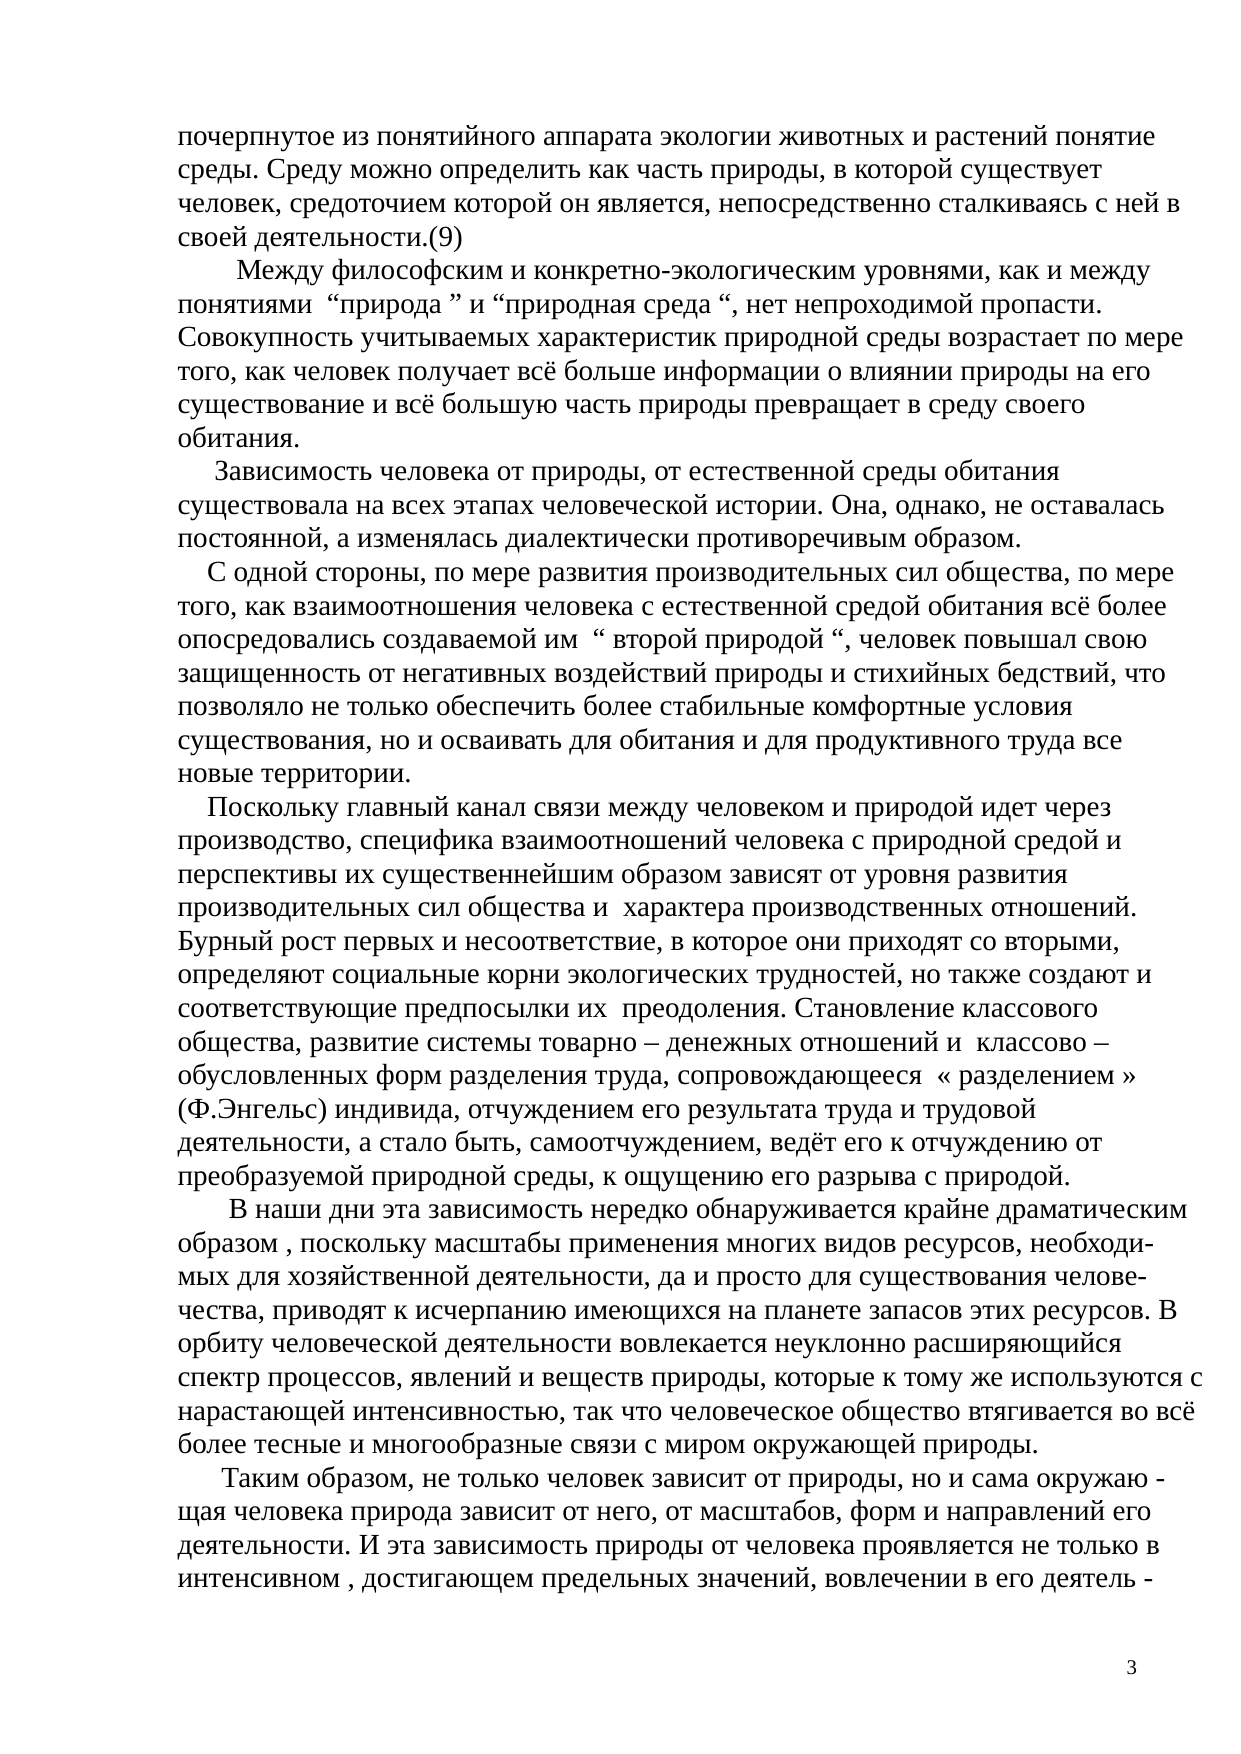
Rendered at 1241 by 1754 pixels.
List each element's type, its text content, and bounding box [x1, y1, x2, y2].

text В наши дни эта зависимость нередко обнаруживается крайне драматическим образом , поскольку масштабы применения многих видов ресурсов, необходи-мых для хозяйственной деятельности, да и просто для существования челове- чества, приводят к исчерпанию имеющихся на планете запасов этих ресурсов. В орбиту человеческой деятельности вовлекается неуклонно расширяющийся спектр процессов, явлений и веществ природы, которые к тому же используются с нарастающей интенсивностью, так что человеческое общество втягивается во всё более тесные и многообразные связи с миром окружающей природы. [177, 1191, 1206, 1460]
text Зависимость человека от природы, от естественной среды обитания существовала на всех этапах человеческой истории. Она, однако, не оставалась постоянной, а изменялась диалектически противоречивым образом. [177, 453, 1192, 554]
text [177, 1460, 1206, 1594]
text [177, 118, 1206, 252]
text преобразуемой природной среды, к ощущению его разрыва с природой. [177, 1158, 1206, 1191]
text С одной стороны, по мере развития производительных сил общества, по мере того, как взаимоотношения человека с естественной средой обитания всё более опосредовались создаваемой им “ второй природой “, человек повышал свою защищенность от негативных воздействий природы и стихийных бедствий, что позволяло не только обеспечить более стабильные комфортные условия существования, но и осваивать для обитания и для продуктивного труда все новые территории. [177, 554, 1206, 789]
text Между философским и конкретно-экологическим уровнями, как и между понятиями “природа ” и “природная среда “, нет непроходимой пропасти. Совокупность учитываемых характеристик природной среды возрастает по мере того, как человек получает всё больше информации о влиянии природы на его существование и всё большую часть природы превращает в среду своего обитания. [177, 252, 1192, 453]
text Поскольку главный канал связи между человеком и природой идет через производство, специфика взаимоотношений человека с природной средой и перспективы их существеннейшим образом зависят от уровня развития производительных сил общества и характера производственных отношений. Бурный рост первых и несоответствие, в которое они приходят со вторыми, определяют социальные корни экологических трудностей, но также создают и соответствующие предпосылки их преодоления. Становление классового общества, развитие системы товарно – денежных отношений и классово – обусловленных форм разделения труда, сопровождающееся « разделением » (Ф.Энгельс) индивида, отчуждением его результата труда и трудовой деятельности, а стало быть, самоотчуждением, ведёт его к отчуждению от [177, 789, 1206, 1158]
